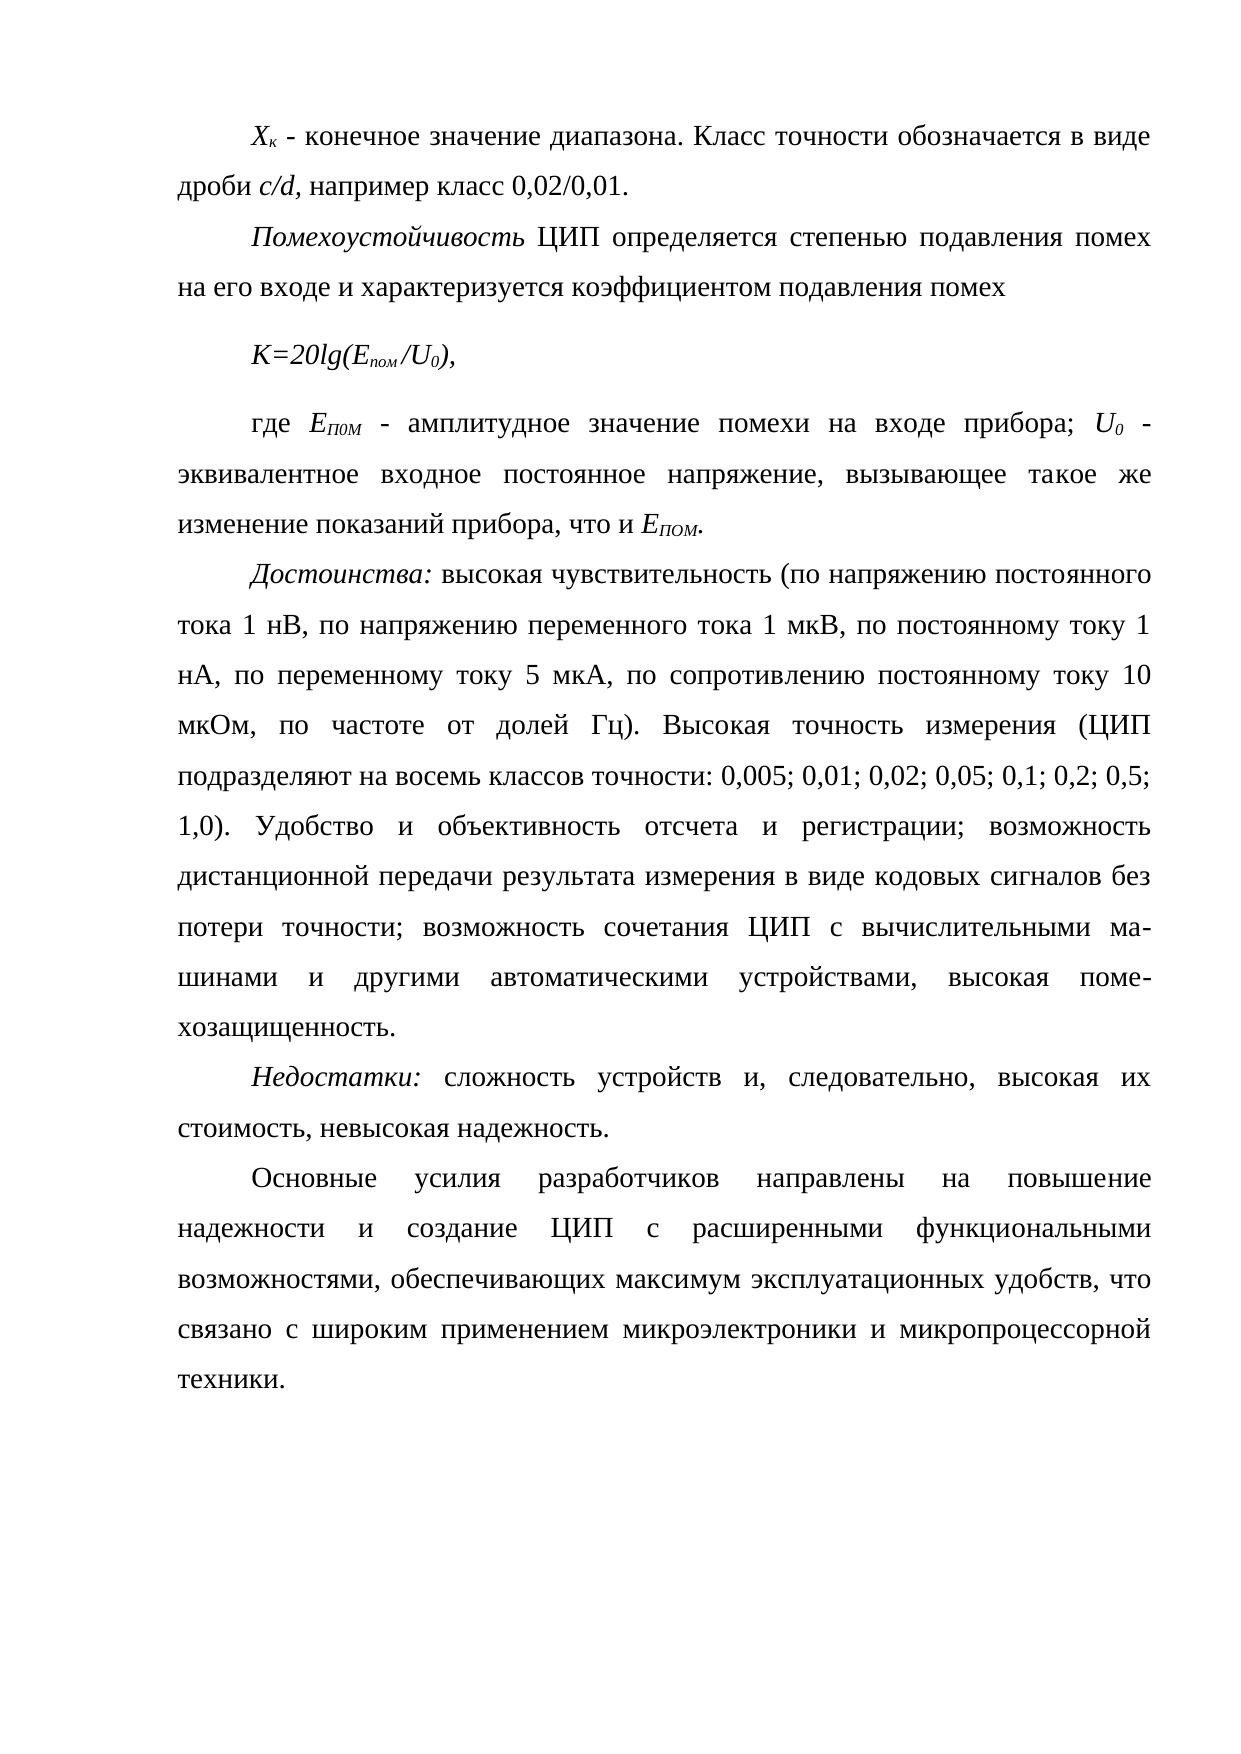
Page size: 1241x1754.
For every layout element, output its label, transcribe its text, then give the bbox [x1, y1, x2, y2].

text где ЕП0М - амплитудное значение помехи на входе прибора; U0 - эквивалентное входное постоянное напряжение, вызывающее такое же изменение показаний прибора, что и ЕПОМ. [177, 406, 1152, 540]
text K=20lg(Enoм /U0), [177, 337, 1152, 371]
text Достоинства: высокая чувствительность (по напряжению постоянного тока 1 нВ, по напряжению переменного тока 1 мкВ, по постоянному току 1 нА, по переменному току 5 мкА, по сопротивлению постоянному току 10 мкОм, по частоте от долей Гц). Высокая точность измерения (ЦИП подразделяют на восемь классов точности: 0,005; 0,01; 0,02; 0,05; 0,1; 0,2; 0,5; 1,0). Удобство и объективность отсчета и регистрации; возможность дистанционной передачи результата измерения в виде кодовых сигналов без потери точности; возможность сочетания ЦИП с вычислительными машинами и другими автоматическими устройствами, высокая помехозащищенность. [177, 556, 1152, 1043]
text Недостатки: сложность устройств и, следовательно, высокая их стоимость, невысокая надежность. [177, 1059, 1152, 1143]
text Помехоустойчивость ЦИП определяется степенью подавления помех на его входе и характеризуется коэффициентом подавления помех [177, 219, 1152, 303]
text Хк - конечное значение диапазона. Класс точности обозначается в виде дроби c/d, например класс 0,02/0,01. [177, 118, 1152, 202]
text Основные усилия разработчиков направлены на повышение надежности и создание ЦИП с расширенными функциональными возможностями, обеспечивающих максимум эксплуатационных удобств, что связано с широким применением микроэлектроники и микропроцессорной техники. [177, 1160, 1152, 1395]
